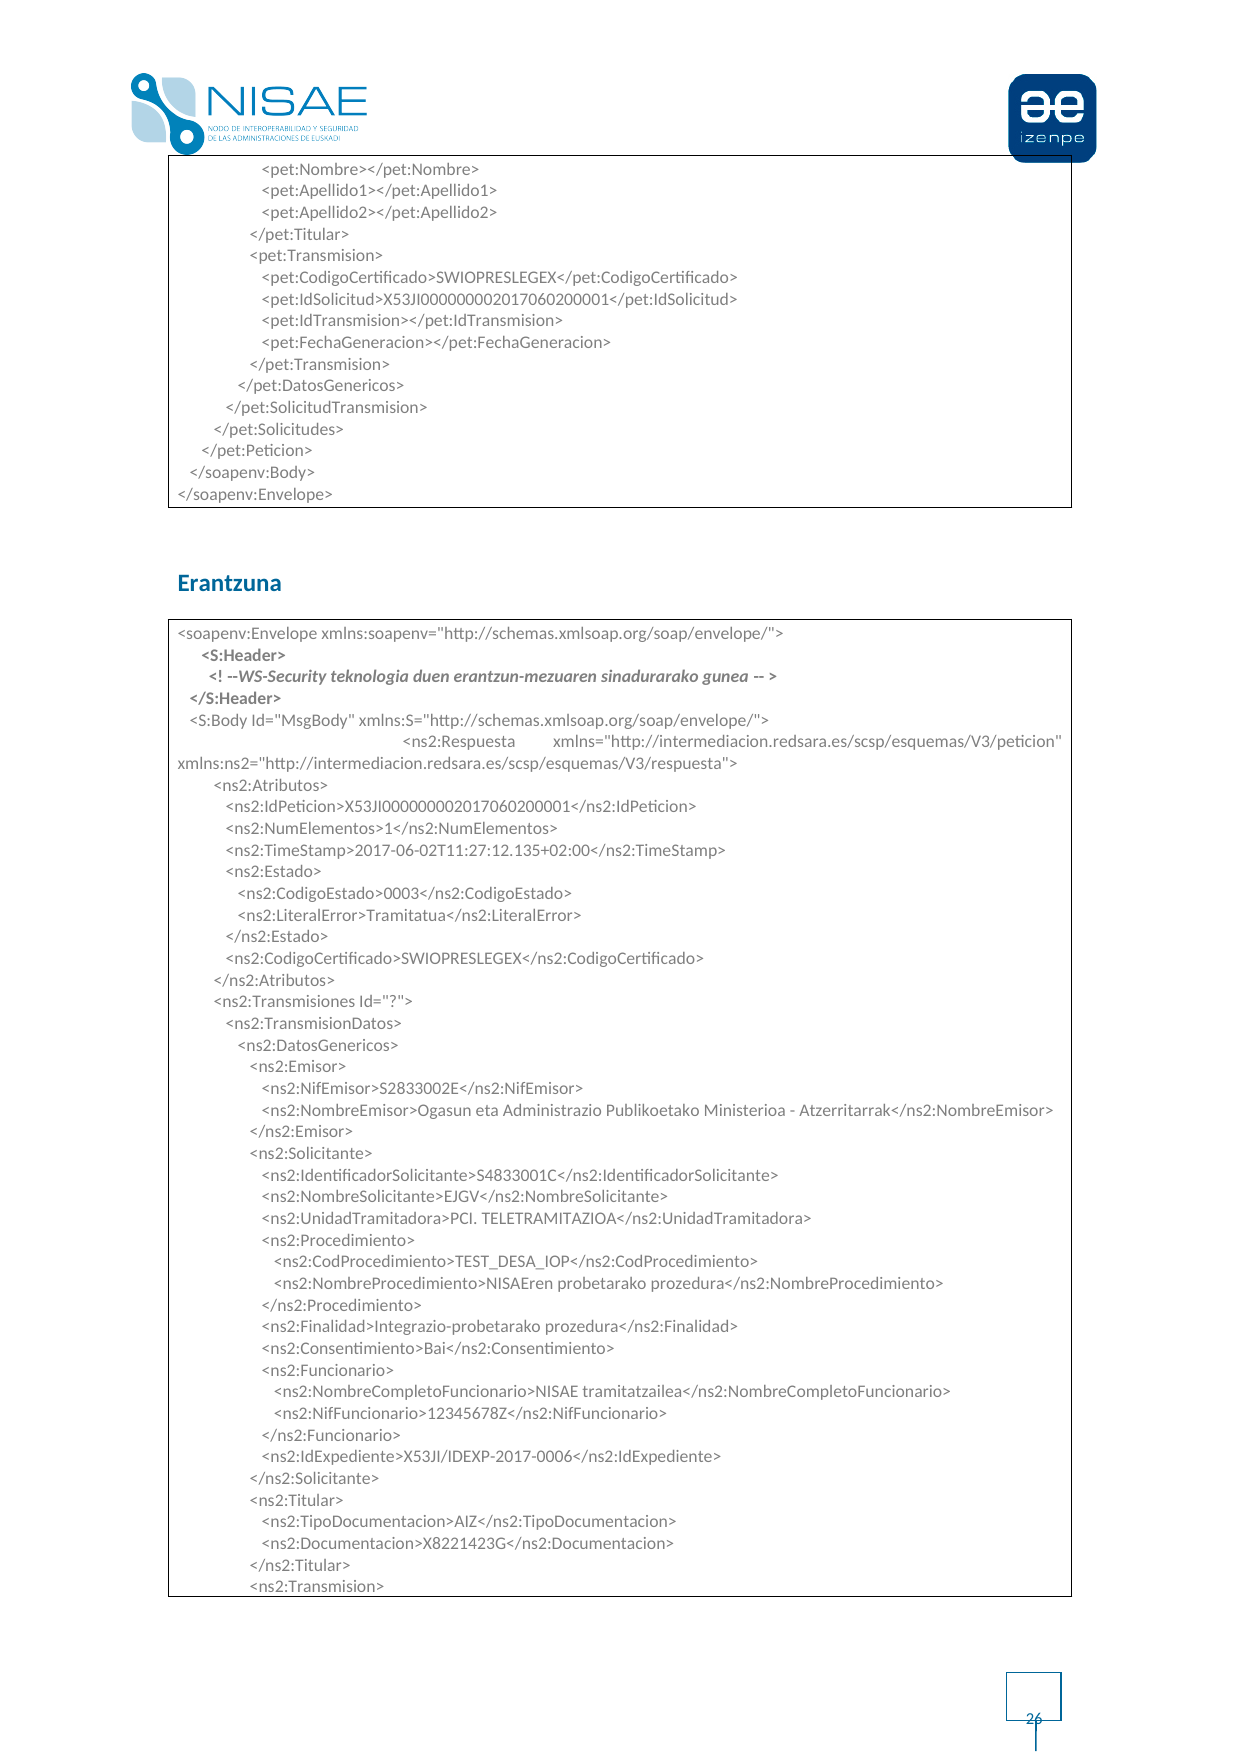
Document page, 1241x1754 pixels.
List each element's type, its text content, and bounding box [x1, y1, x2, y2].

text <ns2:TransmisionDatos> [177, 1012, 1063, 1034]
text </S:Header> [177, 687, 1063, 709]
text </ns2:Titular> [177, 1554, 1063, 1575]
text </pet:Solicitudes> [177, 418, 1063, 439]
text Erantzuna [177, 567, 1063, 597]
text <ns2:NombreProcedimiento>NISAEren probetarako prozedura</ns2:NombreProcedimiento> [177, 1272, 1063, 1294]
text <ns2:CodProcedimiento>TEST_DESA_IOP</ns2:CodProcedimiento> [177, 1250, 1063, 1272]
text <S:Body Id="MsgBody" xmlns:S="http://schemas.xmlsoap.org/soap/envelope/"> [177, 709, 1063, 730]
text <ns2:NombreCompletoFuncionario>NISAE tramitatzailea</ns2:NombreCompletoFuncionario> [177, 1380, 1063, 1402]
picture [181, 131, 193, 143]
text <ns2:Funcionario> [177, 1359, 1063, 1380]
text </ns2:Emisor> [177, 1120, 1063, 1142]
text <ns2:Emisor> [177, 1055, 1063, 1077]
picture [139, 81, 148, 90]
text <pet:Apellido2></pet:Apellido2> [177, 201, 1063, 223]
text </ns2:Atributos> [177, 969, 1063, 990]
picture [1007, 74, 1097, 163]
text </pet:SolicitudTransmision> [177, 396, 1063, 418]
text </pet:Peticion> [177, 439, 1063, 461]
text <ns2:Transmision> [177, 1575, 1063, 1596]
text <soapenv:Envelope xmlns:soapenv="http://schemas.xmlsoap.org/soap/envelope/"> [169, 620, 1071, 644]
text <pet:Transmision> [177, 244, 1063, 266]
text <ns2:NumElementos>1</ns2:NumElementos> [177, 817, 1063, 839]
text <ns2:CodigoCertificado>SWIOPRESLEGEX</ns2:CodigoCertificado> [177, 947, 1063, 969]
text <ns2:NombreSolicitante>EJGV</ns2:NombreSolicitante> [177, 1185, 1063, 1207]
text <ns2:UnidadTramitadora>PCI. TELETRAMITAZIOA</ns2:UnidadTramitadora> [177, 1207, 1063, 1229]
text </pet:Titular> [177, 223, 1063, 244]
text </ns2:Funcionario> [177, 1424, 1063, 1445]
text <ns2:Procedimiento> [177, 1229, 1063, 1250]
text <ns2:NifEmisor>S2833002E</ns2:NifEmisor> [177, 1077, 1063, 1099]
text <ns2:IdPeticion>X53JI000000002017060200001</ns2:IdPeticion> [177, 795, 1063, 817]
text </ns2:Solicitante> [177, 1467, 1063, 1489]
text <pet:FechaGeneracion></pet:FechaGeneracion> [177, 331, 1063, 353]
text <ns2:NombreEmisor>Ogasun eta Administrazio Publikoetako Ministerioa - Atzerritarrak</ns2:NombreEmisor> [177, 1099, 1063, 1120]
text <ns2:CodigoEstado>0003</ns2:CodigoEstado> [177, 882, 1063, 904]
text <pet:IdTransmision></pet:IdTransmision> [177, 309, 1063, 331]
text <pet:CodigoCertificado>SWIOPRESLEGEX</pet:CodigoCertificado> [177, 266, 1063, 288]
text </ns2:Estado> [177, 925, 1063, 947]
text </ns2:Procedimiento> [177, 1294, 1063, 1315]
text <ns2:NifFuncionario>12345678Z</ns2:NifFuncionario> [177, 1402, 1063, 1424]
text <pet:IdSolicitud>X53JI000000002017060200001</pet:IdSolicitud> [177, 288, 1063, 309]
text <S:Header> [177, 644, 1063, 665]
text <ns2:Solicitante> [177, 1142, 1063, 1164]
text </soapenv:Envelope> [169, 480, 1071, 507]
text <ns2:TimeStamp>2017-06-02T11:27:12.135+02:00</ns2:TimeStamp> [177, 839, 1063, 860]
picture [118, 73, 180, 155]
text <ns2:Titular> [177, 1489, 1063, 1510]
text </soapenv:Body> [177, 461, 1063, 480]
text <ns2:TipoDocumentacion>AIZ</ns2:TipoDocumentacion> [177, 1510, 1063, 1532]
text <ns2:DatosGenericos> [177, 1034, 1063, 1055]
text <ns2:Finalidad>Integrazio-probetarako prozedura</ns2:Finalidad> [177, 1315, 1063, 1337]
text <pet:Apellido1></pet:Apellido1> [177, 179, 1063, 201]
picture [149, 73, 386, 155]
text <ns2:Documentacion>X8221423G</ns2:Documentacion> [177, 1532, 1063, 1554]
text <ns2:Atributos> [177, 774, 1063, 795]
text <ns2:IdentificadorSolicitante>S4833001C</ns2:IdentificadorSolicitante> [177, 1164, 1063, 1185]
text <ns2:Consentimiento>Bai</ns2:Consentimiento> [177, 1337, 1063, 1359]
text <pet:Nombre></pet:Nombre> [169, 156, 1071, 179]
text <! --WS-Security teknologia duen erantzun-mezuaren sinadurarako gunea -- > [177, 665, 1063, 687]
text <ns2:Respuesta xmlns="http://intermediacion.redsara.es/scsp/esquemas/V3/peticion" xmlns:ns2="http://intermediacion.redsara.es/scsp/esquemas/V3/respuesta"> [177, 730, 1063, 774]
text </pet:Transmision> [177, 353, 1063, 374]
text </pet:DatosGenericos> [177, 374, 1063, 396]
text <ns2:LiteralError>Tramitatua</ns2:LiteralError> [177, 904, 1063, 925]
text <ns2:Transmisiones Id="?"> [177, 990, 1063, 1012]
text <ns2:IdExpediente>X53JI/IDEXP-2017-0006</ns2:IdExpediente> [177, 1445, 1063, 1467]
text <ns2:Estado> [177, 860, 1063, 882]
